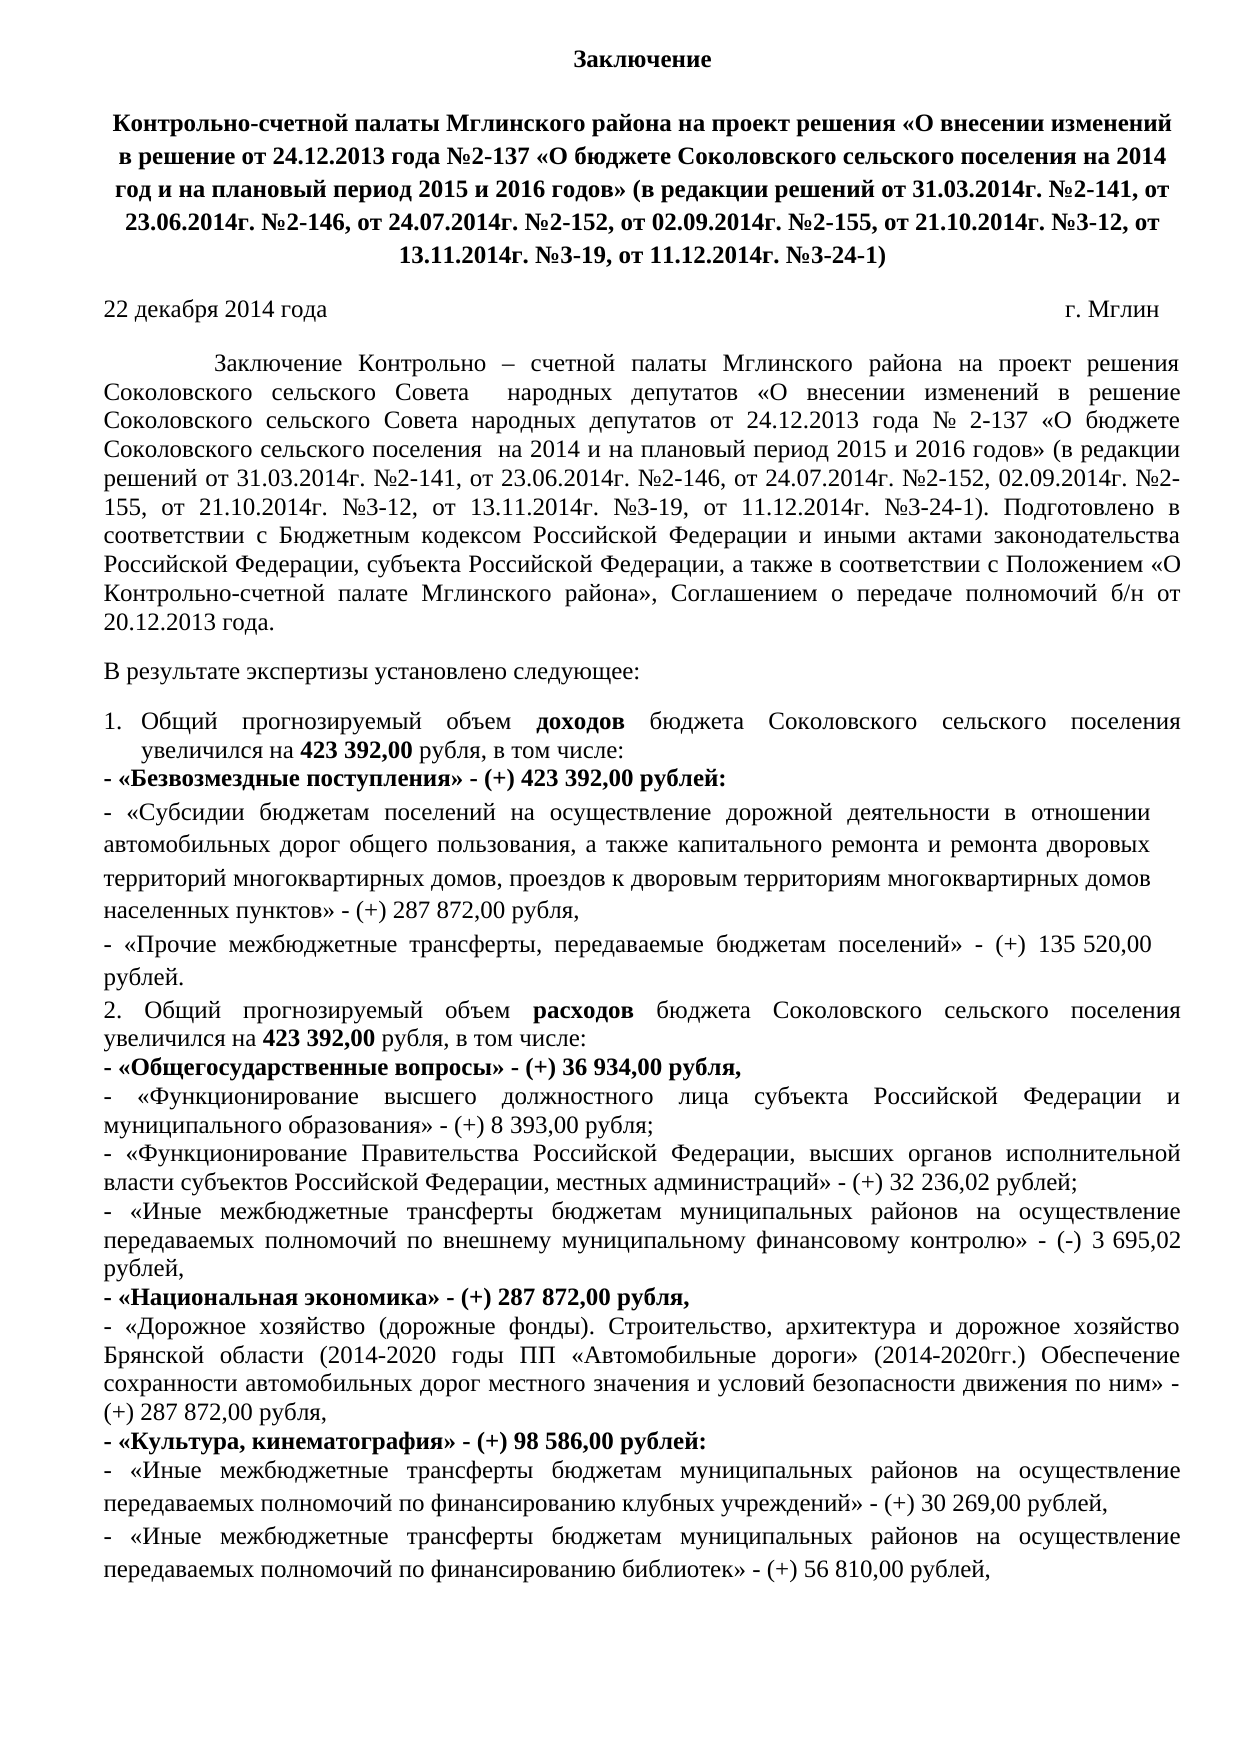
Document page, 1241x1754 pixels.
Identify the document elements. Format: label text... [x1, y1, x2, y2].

text Заключение [103, 44, 1181, 73]
text Заключение Контрольно – счетной палаты Мглинского района на проект решения Соколовского сельского Совета народных депутатов «О внесении изменений в решение Соколовского сельского Совета народных депутатов от 24.12.2013 года № 2-137 «О бюджете Соколовского сельского поселения на 2014 и на плановый период 2015 и 2016 годов» (в редакции решений от 31.03.2014г. №2-141, от 23.06.2014г. №2-146, от 24.07.2014г. №2-152, 02.09.2014г. №2-155, от 21.10.2014г. №3-12, от 13.11.2014г. №3-19, от 11.12.2014г. №3-24-1). Подготовлено в соответствии с Бюджетным кодексом Российской Федерации и иными актами законодательства Российской Федерации, субъекта Российской Федерации, а также в соответствии с Положением «О Контрольно-счетной палате Мглинского района», Соглашением о передаче полномочий б/н от 20.12.2013 года. [103, 348, 1181, 636]
text В результате экспертизы установлено следующее: [103, 656, 1181, 685]
text - «Функционирование Правительства Российской Федерации, высших органов исполнительной власти субъектов Российской Федерации, местных администраций» - (+) 32 236,02 рублей; [103, 1138, 1181, 1196]
text - «Иные межбюджетные трансферты бюджетам муниципальных районов на осуществление передаваемых полномочий по финансированию библиотек» - (+) 56 810,00 рублей, [103, 1521, 1181, 1582]
list Общий прогнозируемый объем доходов бюджета Соколовского сельского поселения увеличился на 423 392,00 рубля, в том числе: [103, 706, 1181, 763]
text - «Иные межбюджетные трансферты бюджетам муниципальных районов на осуществление передаваемых полномочий по внешнему муниципальному финансовому контролю» - (-) 3 695,02 рублей, [103, 1196, 1181, 1282]
text - «Дорожное хозяйство (дорожные фонды). Строительство, архитектура и дорожное хозяйство Брянской области (2014-2020 годы ПП «Автомобильные дороги» (2014-2020гг.) Обеспечение сохранности автомобильных дорог местного значения и условий безопасности движения по ним» - (+) 287 872,00 рубля, [103, 1311, 1181, 1426]
text Контрольно-счетной палаты Мглинского района на проект решения «О внесении изменений в решение от 24.12.2013 года №2-137 «О бюджете Соколовского сельского поселения на 2014 год и на плановый период 2015 и 2016 годов» (в редакции решений от 31.03.2014г. №2-141, от 23.06.2014г. №2-146, от 24.07.2014г. №2-152, от 02.09.2014г. №2-155, от 21.10.2014г. №3-12, от 13.11.2014г. №3-19, от 11.12.2014г. №3-24-1) [103, 108, 1181, 269]
text - «Общегосударственные вопросы» - (+) 36 934,00 рубля, [103, 1052, 1181, 1081]
text - «Субсидии бюджетам поселений на осуществление дорожной деятельности в отношении автомобильных дорог общего пользования, а также капитального ремонта и ремонта дворовых территорий многоквартирных домов, проездов к дворовым территориям многоквартирных домов населенных пунктов» - (+) 287 872,00 рубля, [103, 797, 1152, 924]
text 2. Общий прогнозируемый объем расходов бюджета Соколовского сельского поселения увеличился на 423 392,00 рубля, в том числе: [103, 995, 1181, 1052]
text - «Национальная экономика» - (+) 287 872,00 рубля, [103, 1282, 1181, 1311]
text - «Безвозмездные поступления» - (+) 423 392,00 рублей: [103, 763, 1152, 792]
text - «Иные межбюджетные трансферты бюджетам муниципальных районов на осуществление передаваемых полномочий по финансированию клубных учреждений» - (+) 30 269,00 рублей, [103, 1455, 1181, 1516]
text - «Функционирование высшего должностного лица субъекта Российской Федерации и муниципального образования» - (+) 8 393,00 рубля; [103, 1081, 1181, 1138]
text 22 декабря 2014 года г. Мглин [103, 294, 1181, 323]
text - «Прочие межбюджетные трансферты, передаваемые бюджетам поселений» - (+) 135 520,00 рублей. [103, 929, 1152, 990]
text - «Культура, кинематография» - (+) 98 586,00 рублей: [103, 1426, 1181, 1455]
